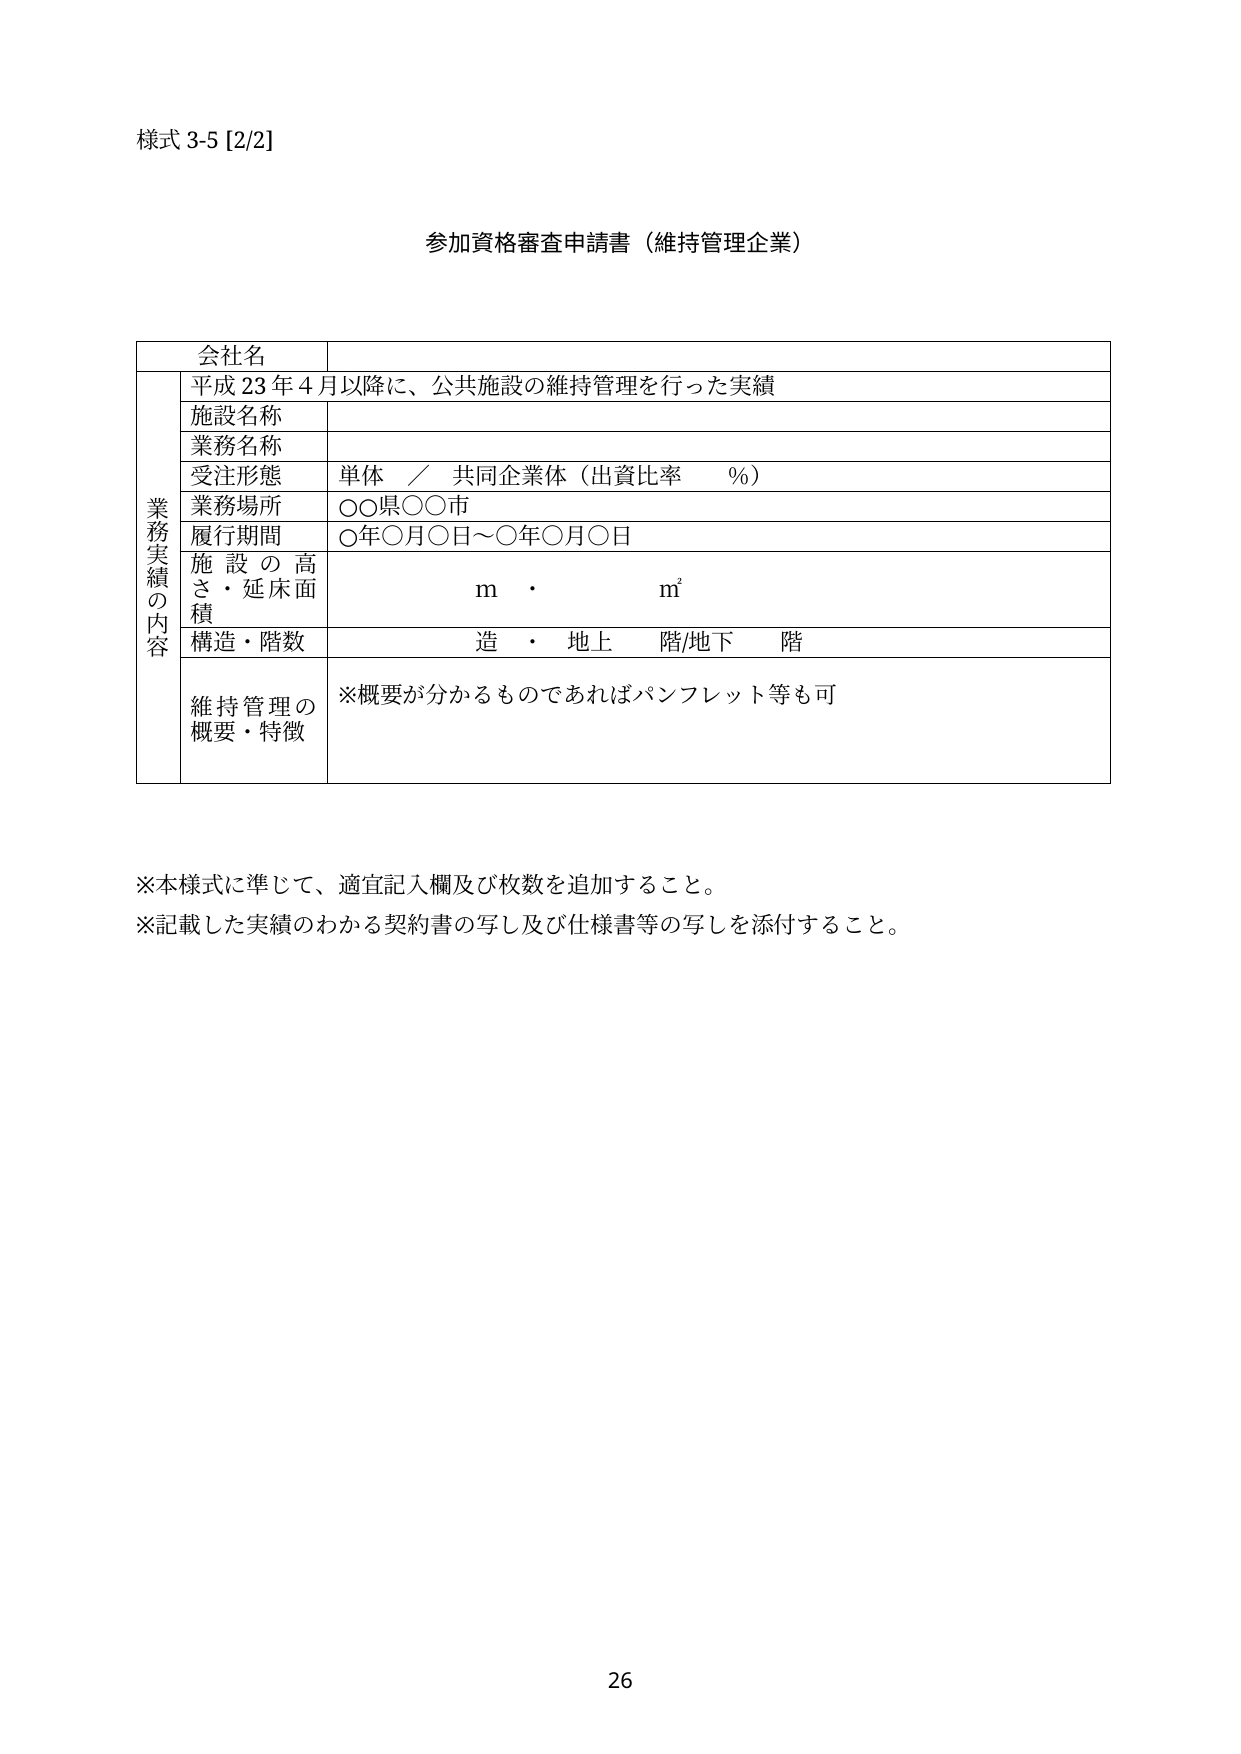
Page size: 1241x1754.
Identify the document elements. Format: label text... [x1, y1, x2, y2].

table_cell 業務名称 [181, 432, 327, 461]
table_cell ○○県○○市 [328, 492, 1110, 521]
table_cell ｍ ・ ㎡ [328, 552, 1110, 627]
table_cell 造 ・ 地上 階/地下 階 [328, 628, 1110, 657]
table_cell 受注形態 [181, 462, 327, 491]
table_cell 構造・階数 [181, 628, 327, 657]
text ※本様式に準じて、適宜記入欄及び枚数を追加すること。 [136, 864, 1105, 904]
table_cell ※概要が分かるものであればパンフレット等も可 [328, 658, 1110, 783]
table_header 会社名 [137, 342, 327, 371]
table_cell 履行期間 [181, 522, 327, 551]
table_cell 単体 ／ 共同企業体（出資比率 ％） [328, 462, 1110, 491]
table_cell 平成23年４月以降に、公共施設の維持管理を行った実績 [181, 372, 1110, 401]
table_cell 施設の高さ・延床面積 [181, 552, 327, 627]
table_cell ○年○月○日～○年○月○日 [328, 522, 1110, 551]
table_header [328, 342, 1110, 371]
subtitle 参加資格審査申請書（維持管理企業） [136, 221, 1104, 261]
table_cell [328, 432, 1110, 461]
text ※記載した実績のわかる契約書の写し及び仕様書等の写しを添付すること。 [136, 904, 1105, 944]
table_cell 施設名称 [181, 402, 327, 431]
table_cell 維持管理の概要・特徴 [181, 658, 327, 783]
table_cell 業務場所 [181, 492, 327, 521]
table_cell [328, 402, 1110, 431]
table_cell 業務実績の内容 [137, 372, 180, 783]
subtitle 様式3-5 [2/2] [136, 119, 1104, 159]
